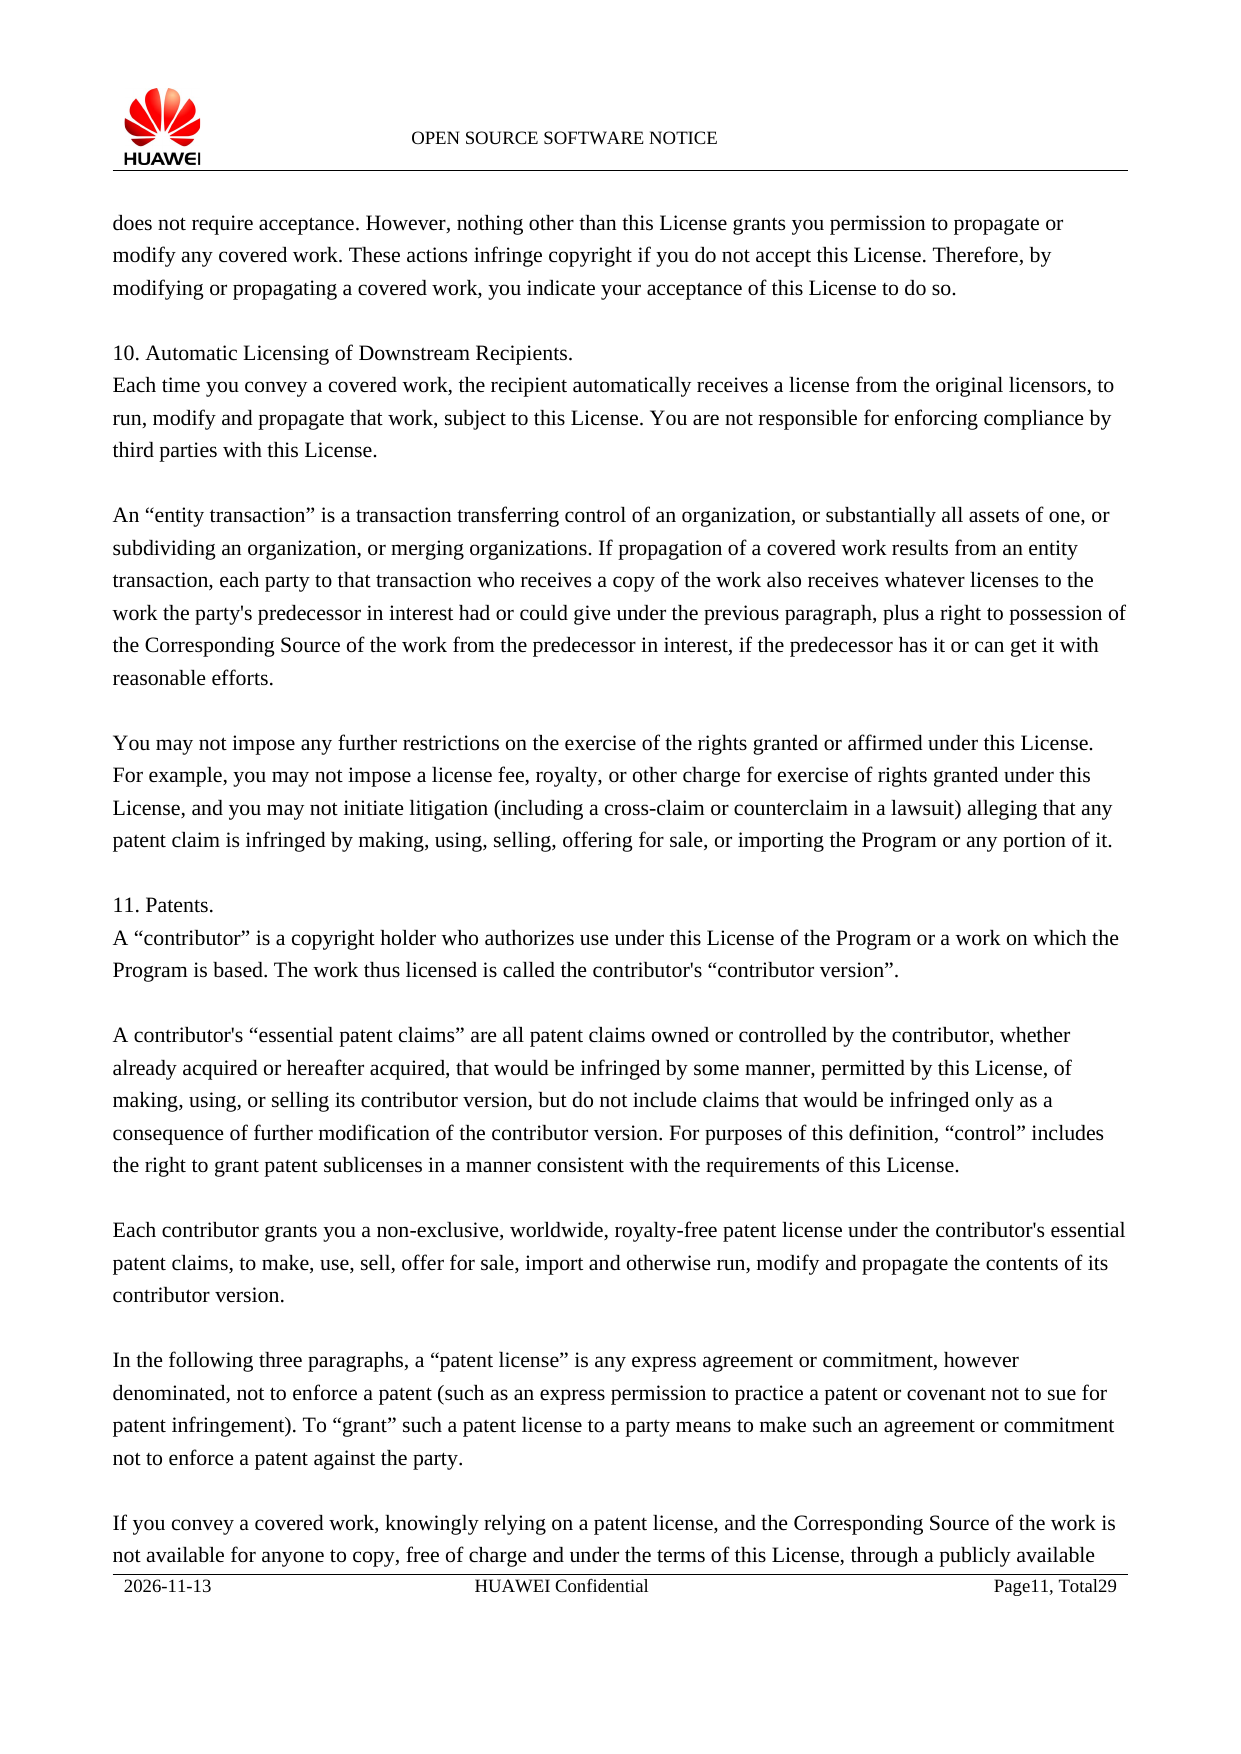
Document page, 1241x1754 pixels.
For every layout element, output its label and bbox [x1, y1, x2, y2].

picture [124, 88, 201, 165]
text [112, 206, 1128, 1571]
